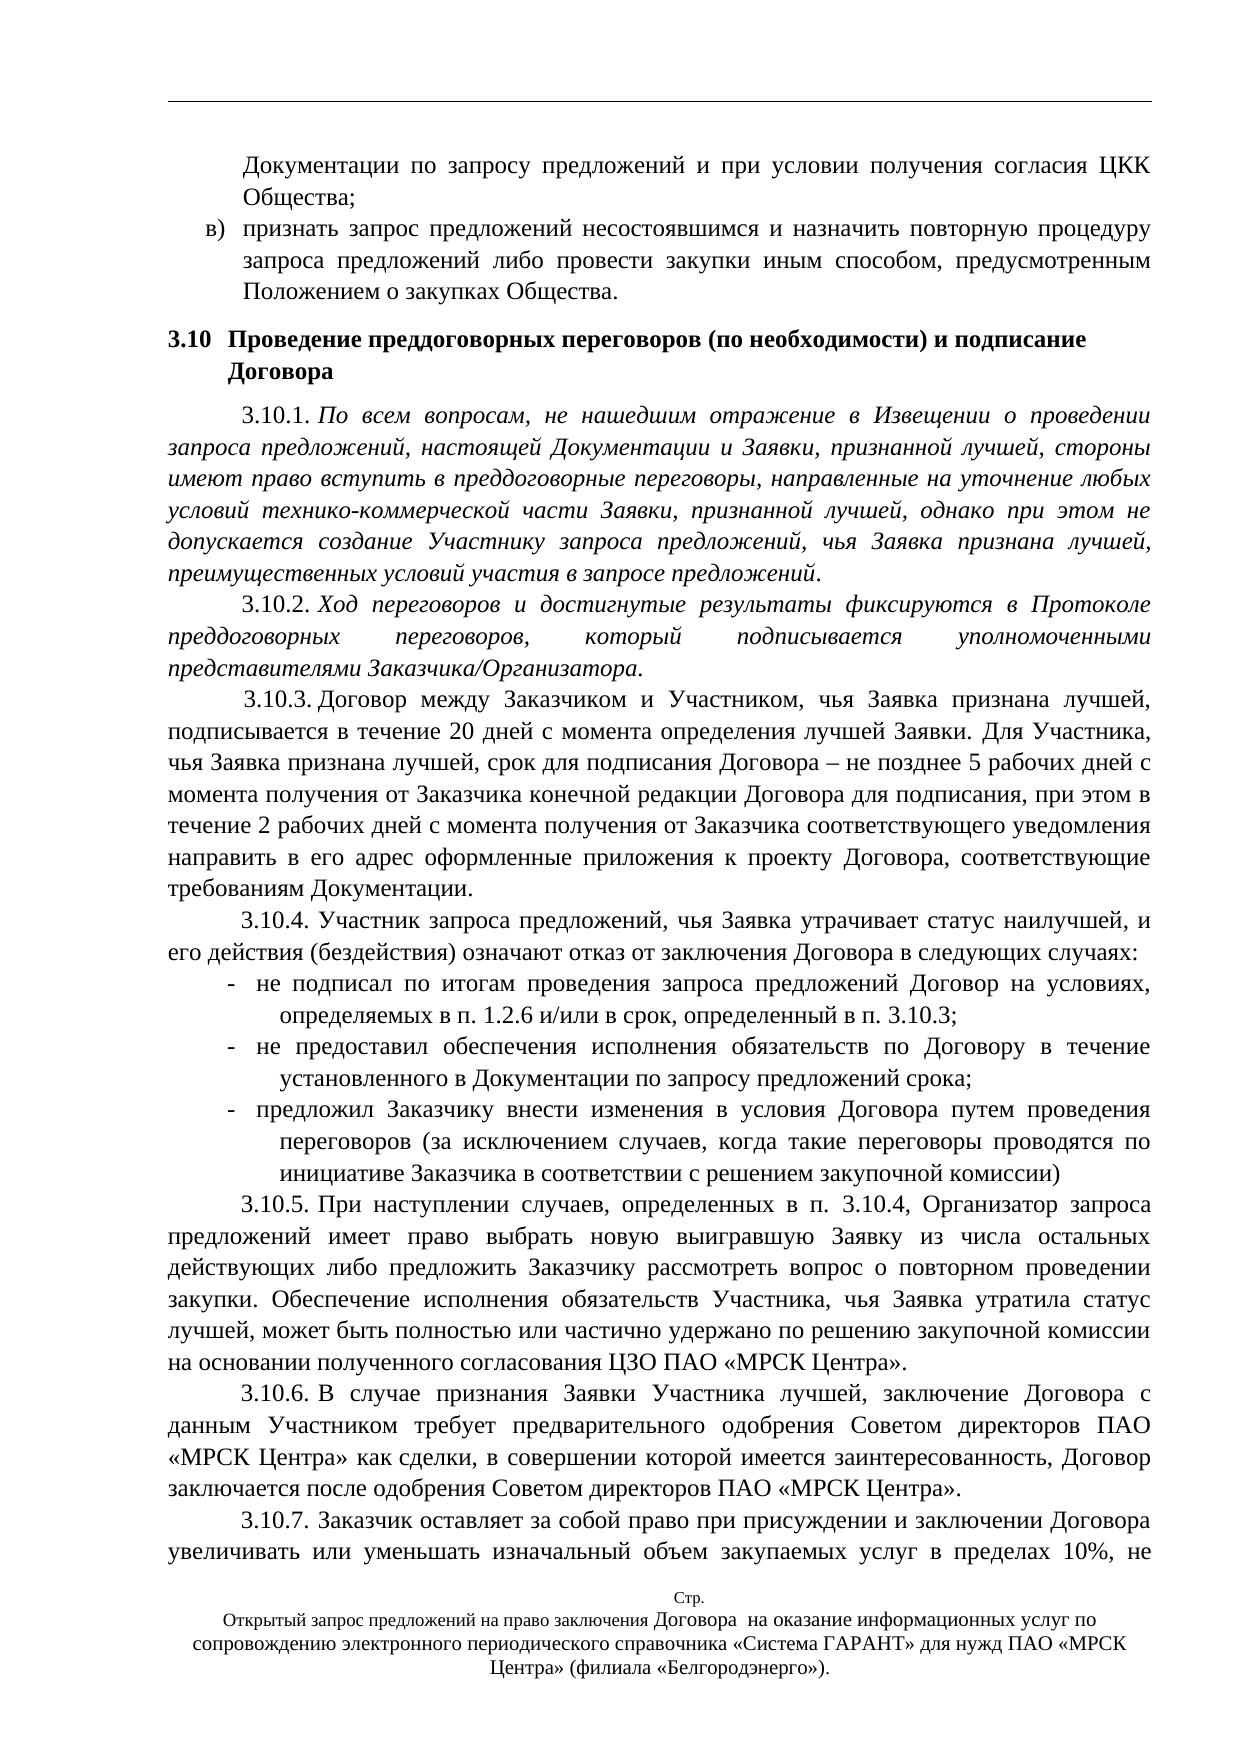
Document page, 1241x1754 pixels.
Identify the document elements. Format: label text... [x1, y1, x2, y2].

list предложил Заказчику внести изменения в условия Договора путем проведения переговоров (за исключением случаев, когда такие переговоры проводятся по инициативе Заказчика в соответствии с решением закупочной комиссии) [227, 1094, 1152, 1186]
list Договор между Заказчиком и Участником, чья Заявка признана лучшей, подписывается в течение 20 дней с момента определения лучшей Заявки. Для Участника, чья Заявка признана лучшей, срок для подписания Договора – не позднее 5 рабочих дней с момента получения от Заказчика конечной редакции Договора для подписания, при этом в течение 2 рабочих дней с момента получения от Заказчика соответствующего уведомления направить в его адрес оформленные приложения к проекту Договора, соответствующие требованиям Документации. [168, 684, 1152, 902]
list Участник запроса предложений, чья Заявка утрачивает статус наилучшей, и его действия (бездействия) означают отказ от заключения Договора в следующих случаях: [168, 905, 1152, 965]
subtitle Проведение преддоговорных переговоров (по необходимости) и подписание Договора [168, 324, 1152, 385]
list признать запрос предложений несостоявшимся и назначить повторную процедуру запроса предложений либо провести закупки иным способом, предусмотренным Положением о закупках Общества. [205, 213, 1152, 305]
list По всем вопросам, не нашедшим отражение в Извещении о проведении запроса предложений, настоящей Документации и Заявки, признанной лучшей, стороны имеют право вступить в преддоговорные переговоры, направленные на уточнение любых условий технико-коммерческой части Заявки, признанной лучшей, однако при этом не допускается создание Участнику запроса предложений, чья Заявка признана лучшей, преимущественных условий участия в запросе предложений. [168, 400, 1152, 587]
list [168, 1505, 1152, 1565]
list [205, 150, 1152, 210]
list Ход переговоров и достигнутые результаты фиксируются в Протоколе преддоговорных переговоров, который подписывается уполномоченными представителями Заказчика/Организатора. [168, 589, 1152, 681]
list не предоставил обеспечения исполнения обязательств по Договору в течение установленного в Документации по запросу предложений срока; [227, 1031, 1152, 1092]
list В случае признания Заявки Участника лучшей, заключение Договора с данным Участником требует предварительного одобрения Советом директоров ПАО «МРСК Центра» как сделки, в совершении которой имеется заинтересованность, Договор заключается после одобрения Советом директоров ПАО «МРСК Центра». [168, 1378, 1152, 1502]
